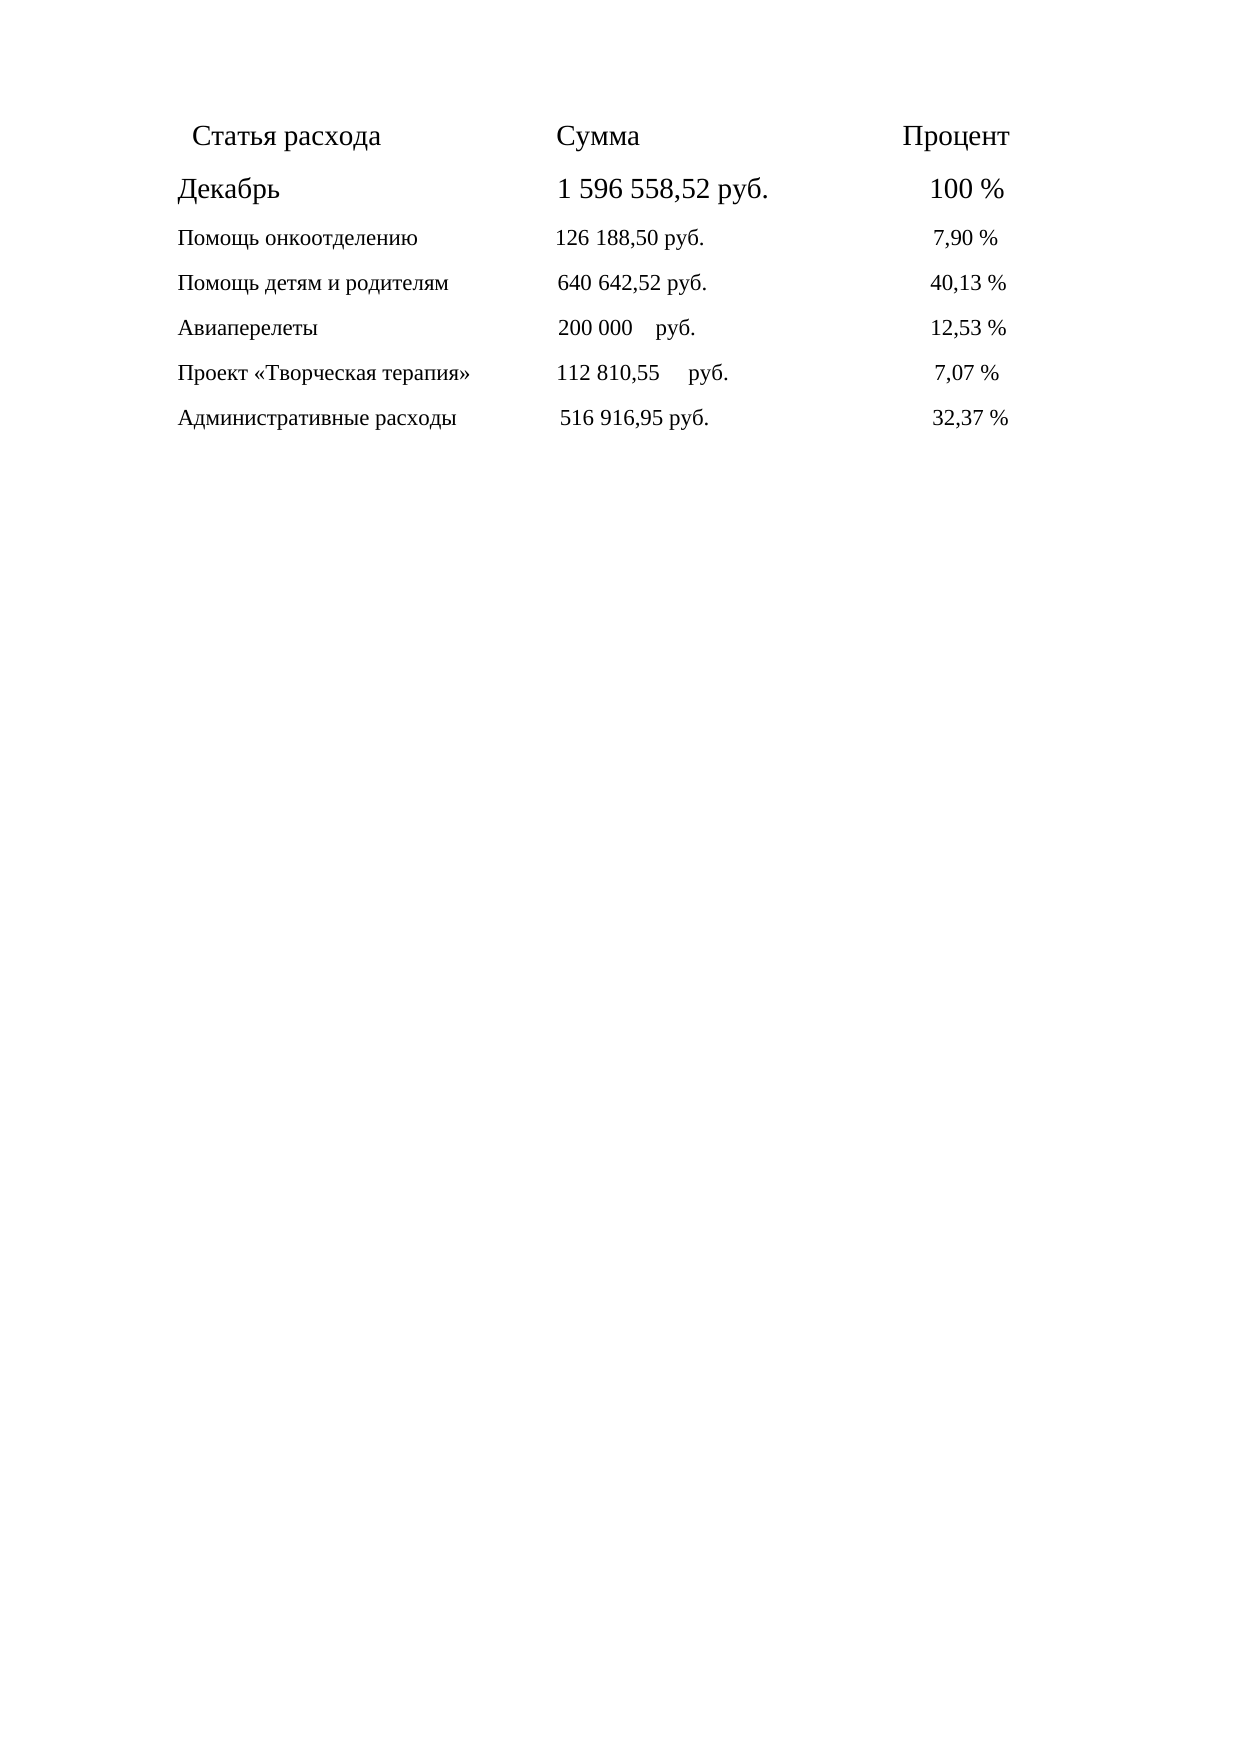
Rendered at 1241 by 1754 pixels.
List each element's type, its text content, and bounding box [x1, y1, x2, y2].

text Авиаперелеты 200 000 руб. 12,53 % [177, 314, 1152, 340]
text Декабрь 1 596 558,52 руб. 100 % [177, 171, 1152, 204]
text Помощь детям и родителям 640 642,52 руб. 40,13 % [177, 269, 1152, 295]
text Статья расхода Сумма Процент [177, 118, 1152, 152]
text Административные расходы 516 916,95 руб. 32,37 % [177, 404, 1152, 431]
text Проект «Творческая терапия» 112 810,55 руб. 7,07 % [177, 359, 1152, 385]
text Помощь онкоотделению 126 188,50 руб. 7,90 % [177, 224, 1152, 250]
